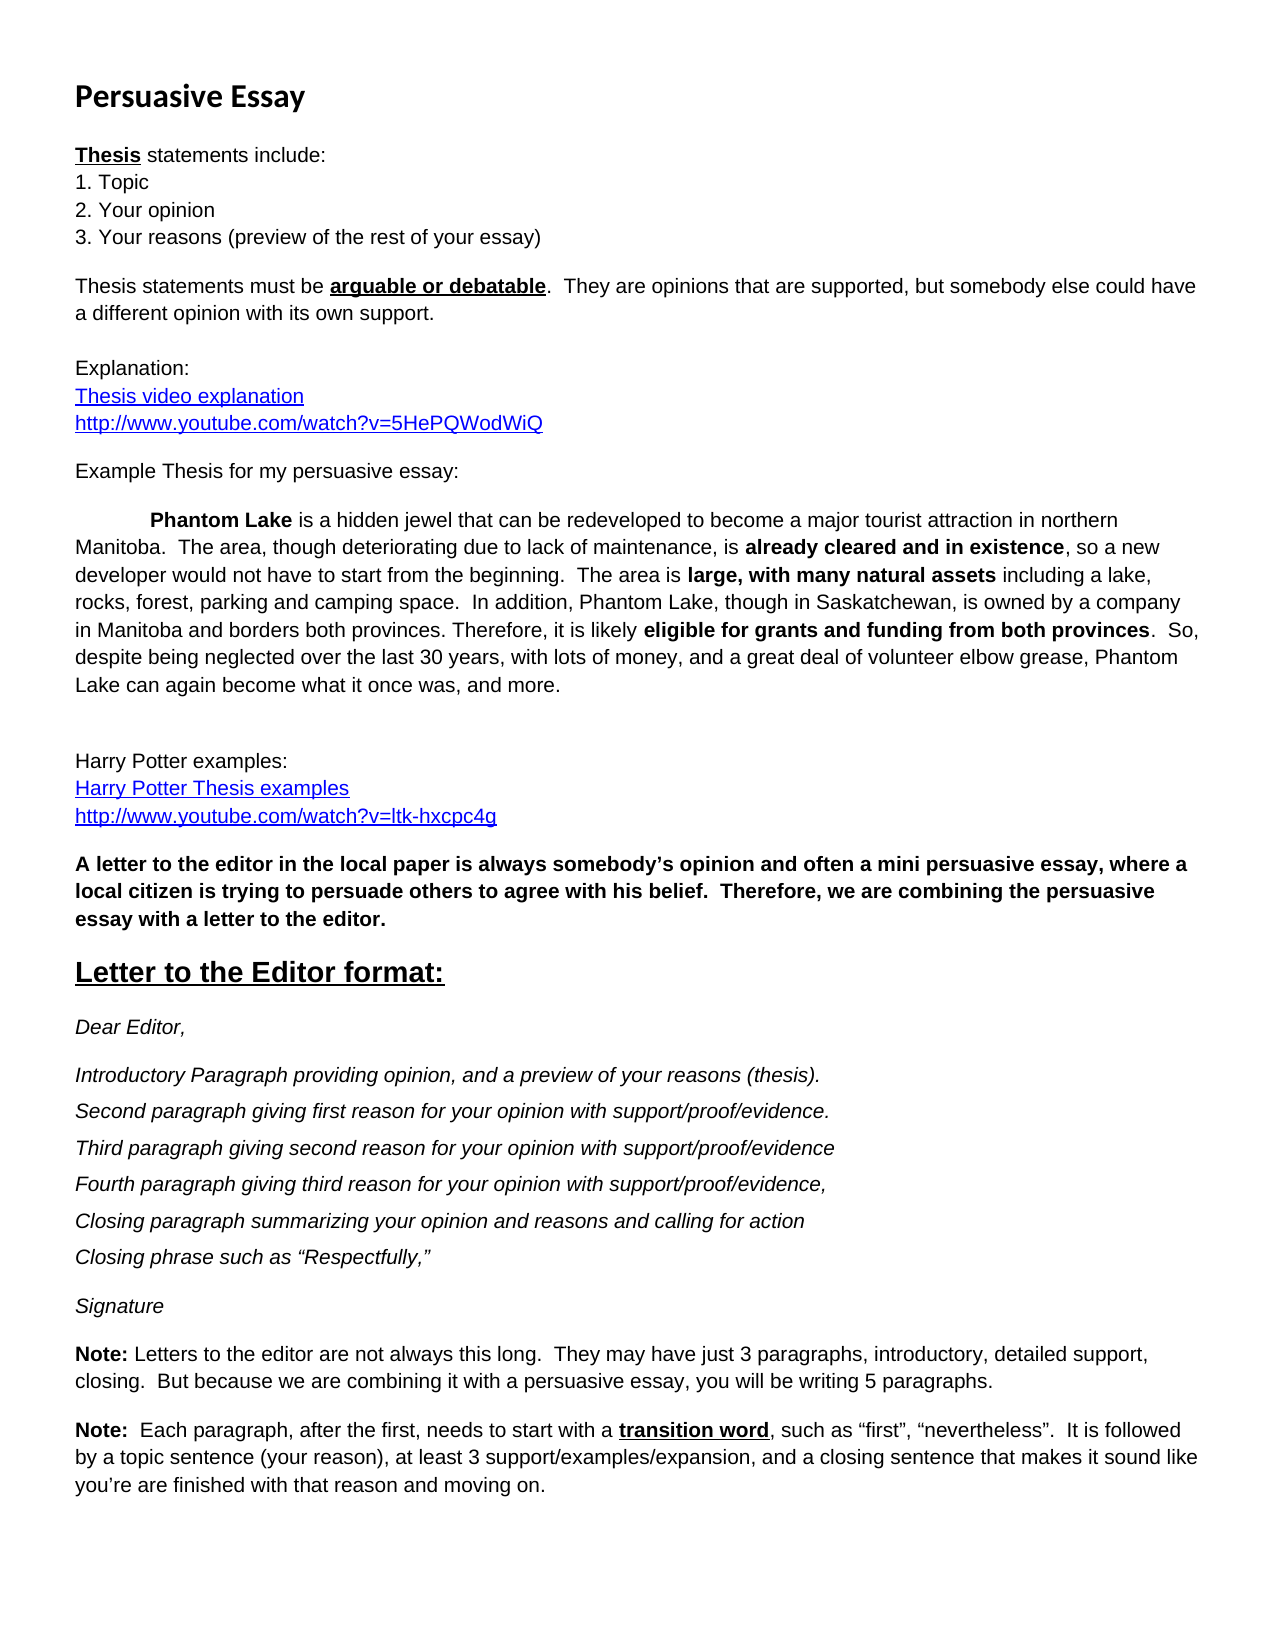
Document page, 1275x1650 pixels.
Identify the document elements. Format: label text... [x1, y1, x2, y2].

text Persuasive Essay [75, 75, 1200, 116]
text Second paragraph giving first reason for your opinion with support/proof/evidence. [75, 1099, 1200, 1123]
text Thesis statements include: 1. Topic 2. Your opinion 3. Your reasons (preview of the rest of your essay) [75, 143, 1200, 249]
text Closing paragraph summarizing your opinion and reasons and calling for action [75, 1209, 1200, 1233]
text Note: Each paragraph, after the first, needs to start with a transition word, such as “first”, “nevertheless”. It is followed by a topic sentence (your reason), at least 3 support/examples/expansion, and a closing sentence that makes it sound like you’re are finished with that reason and moving on. [75, 1418, 1200, 1497]
text Harry Potter examples: Harry Potter Thesis examples http://www.youtube.com/watch?v=ltk-hxcpc4g [75, 721, 1200, 827]
text Letter to the Editor format: [75, 955, 1200, 989]
text Example Thesis for my persuasive essay: [75, 459, 1200, 483]
text A letter to the editor in the local paper is always somebody’s opinion and often a mini persuasive essay, where a local citizen is trying to persuade others to agree with his belief. Therefore, we are combining the persuasive essay with a letter to the editor. [75, 852, 1200, 931]
text Fourth paragraph giving third reason for your opinion with support/proof/evidence, [75, 1172, 1200, 1196]
text Closing phrase such as “Respectfully,” [75, 1245, 1200, 1269]
text Third paragraph giving second reason for your opinion with support/proof/evidence [75, 1136, 1200, 1160]
text Dear Editor, [75, 1014, 1200, 1038]
text Note: Letters to the editor are not always this long. They may have just 3 paragraphs, introductory, detailed support, closing. But because we are combining it with a persuasive essay, you will be writing 5 paragraphs. [75, 1342, 1200, 1393]
text Signature [75, 1293, 1200, 1317]
text Thesis statements must be arguable or debatable. They are opinions that are supported, but somebody else could have a different opinion with its own support. Explanation: Thesis video explanation http://www.youtube.com/watch?v=5HePQWodWiQ [75, 273, 1200, 435]
text Phantom Lake is a hidden jewel that can be redeveloped to become a major tourist attraction in northern Manitoba. The area, though deteriorating due to lack of maintenance, is already cleared and in existence, so a new developer would not have to start from the beginning. The area is large, with many natural assets including a lake, rocks, forest, parking and camping space. In addition, Phantom Lake, though in Saskatchewan, is owned by a company in Manitoba and borders both provinces. Therefore, it is likely eligible for grants and funding from both provinces. So, despite being neglected over the last 30 years, with lots of money, and a great deal of volunteer elbow grease, Phantom Lake can again become what it once was, and more. [75, 508, 1200, 697]
text Introductory Paragraph providing opinion, and a preview of your reasons (thesis). [75, 1063, 1200, 1087]
